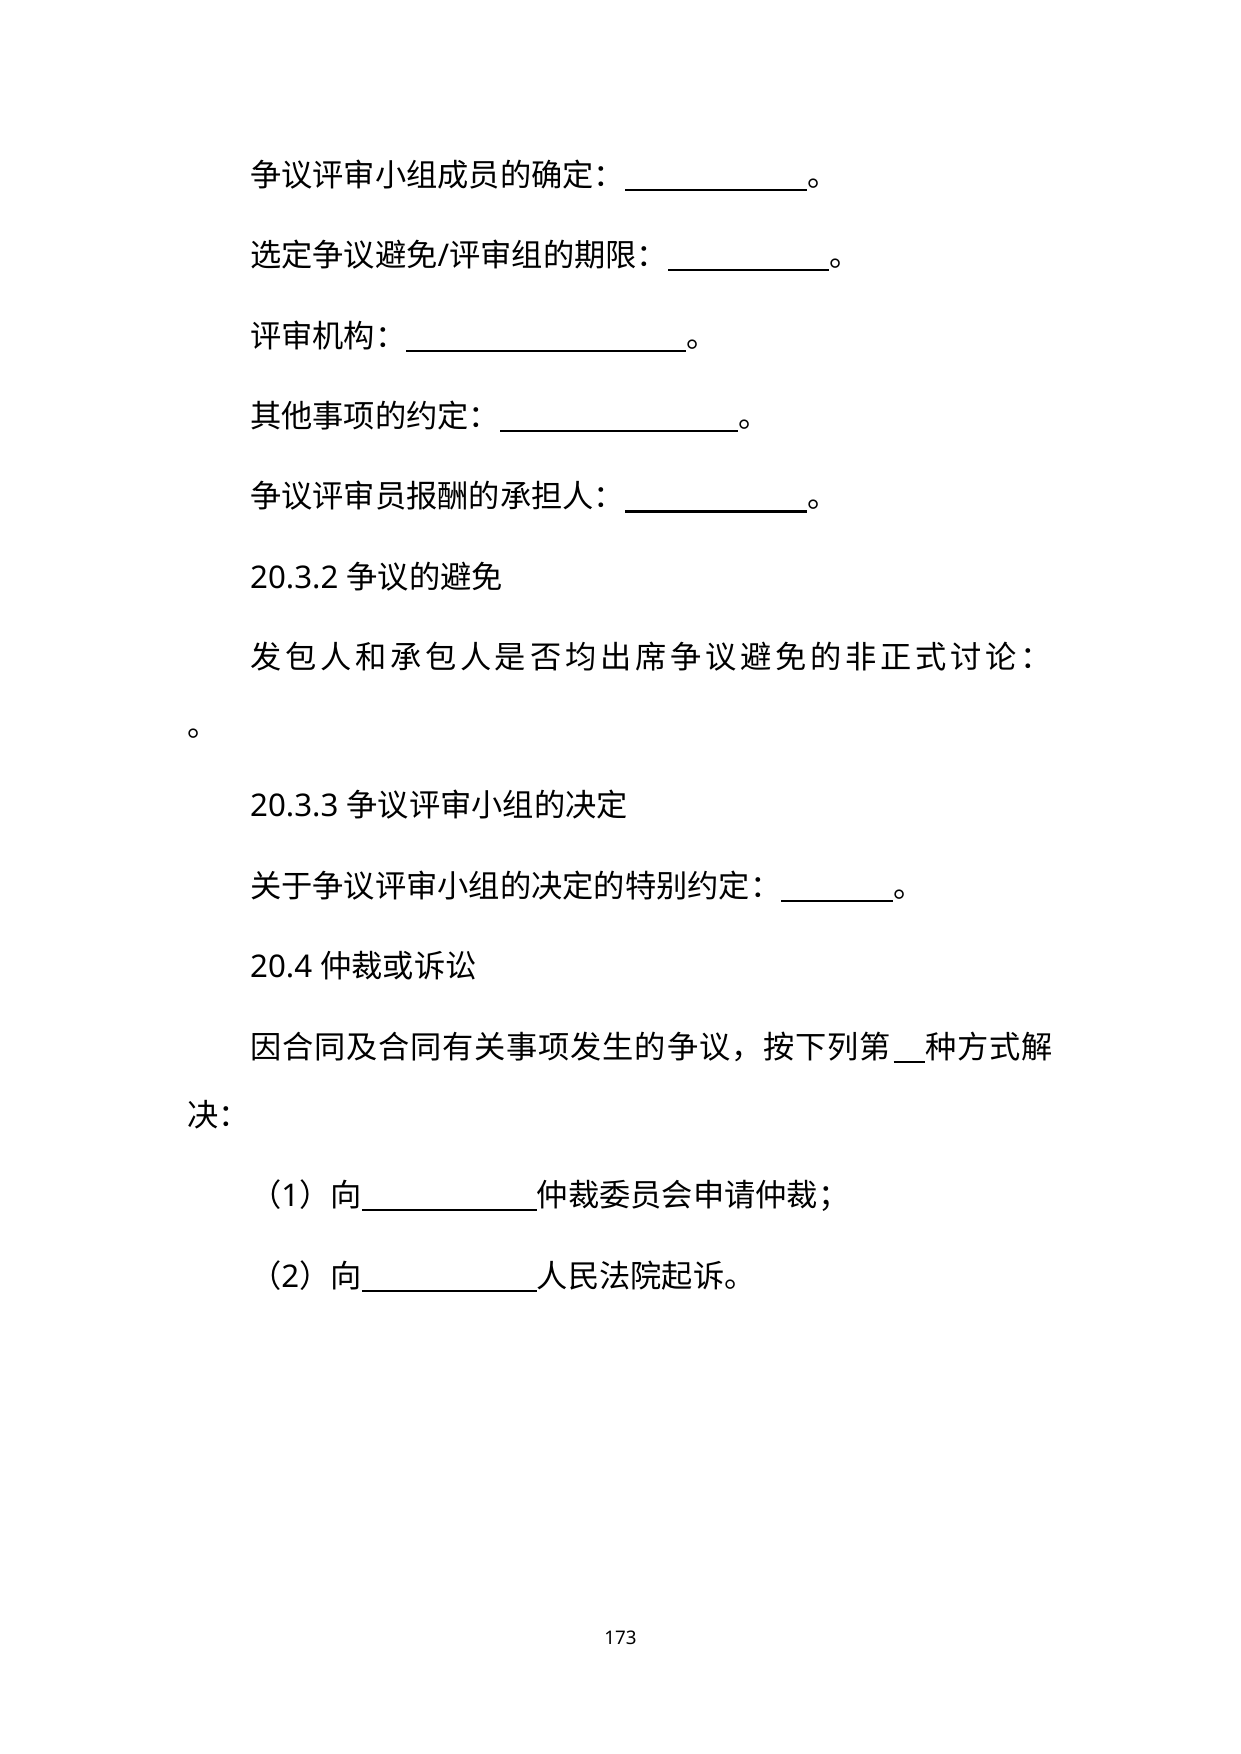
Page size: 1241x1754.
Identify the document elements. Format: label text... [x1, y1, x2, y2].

text （2）向 人民法院起诉。 [187, 1251, 1053, 1296]
text 20.4 仲裁或诉讼 [187, 942, 1053, 987]
text 因合同及合同有关事项发生的争议，按下列第 种方式解决： [187, 1022, 1053, 1135]
text 20.3.2 争议的避免 [187, 552, 1053, 597]
text 20.3.3 争议评审小组的决定 [187, 781, 1053, 826]
text 评审机构： 。 [187, 311, 1053, 356]
text 争议评审员报酬的承担人： 。 [187, 472, 1053, 517]
text 选定争议避免/评审组的期限： 。 [187, 230, 1053, 276]
text 发包人和承包人是否均出席争议避免的非正式讨论： 。 [187, 632, 1053, 746]
text 其他事项的约定： 。 [187, 391, 1053, 436]
text （1）向 仲裁委员会申请仲裁； [187, 1170, 1053, 1216]
text 争议评审小组成员的确定： 。 [187, 150, 1053, 195]
text 关于争议评审小组的决定的特别约定： 。 [187, 861, 1053, 906]
